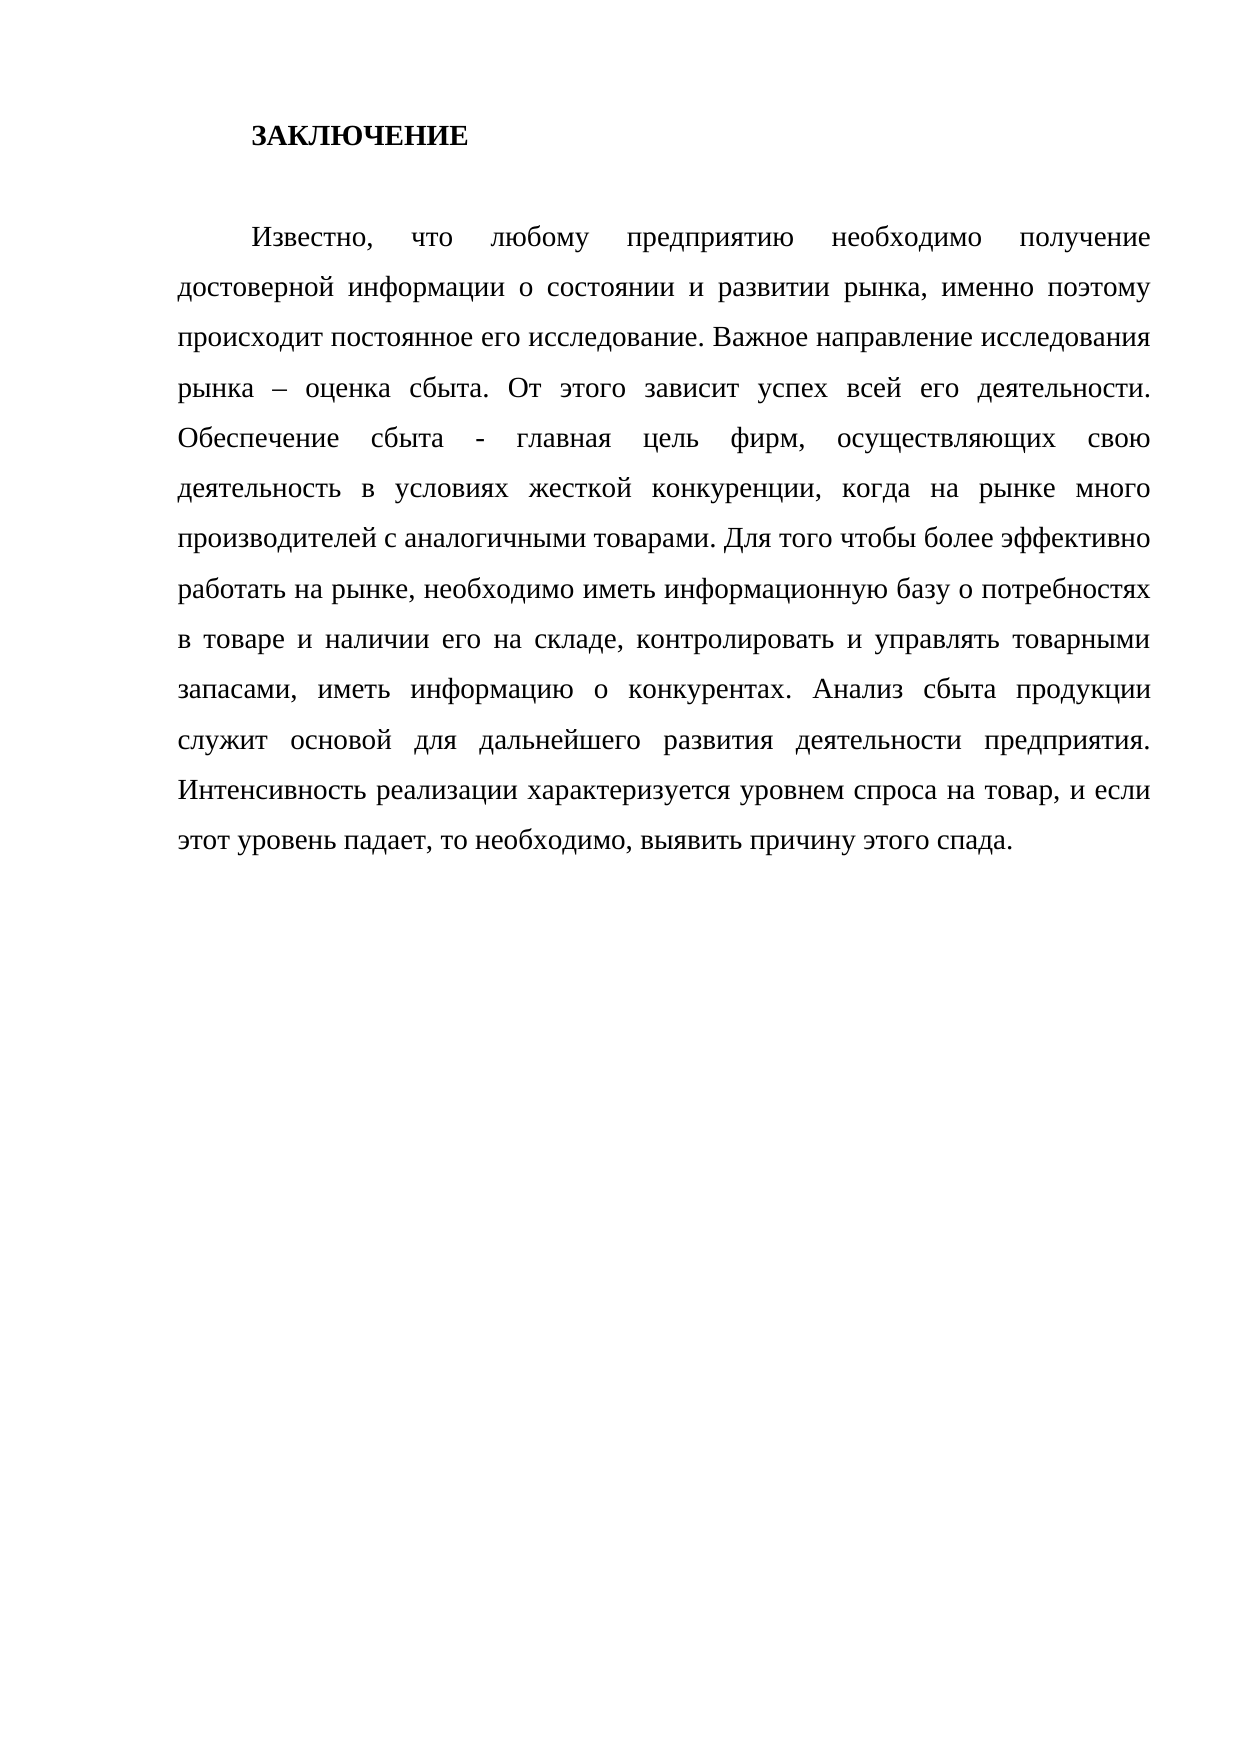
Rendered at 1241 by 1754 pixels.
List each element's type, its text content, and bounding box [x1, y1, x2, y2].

text ЗАКЛЮЧЕНИЕ [177, 118, 1152, 152]
text Известно, что любому предприятию необходимо получение достоверной информации о состоянии и развитии рынка, именно поэтому происходит постоянное его исследование. Важное направление исследования рынка – оценка сбыта. От этого зависит успех всей его деятельности. Обеспечение сбыта - главная цель фирм, осуществляющих свою деятельность в условиях жесткой конкуренции, когда на рынке много производителей с аналогичными товарами. Для того чтобы более эффективно работать на рынке, необходимо иметь информационную базу о потребностях в товаре и наличии его на складе, контролировать и управлять товарными запасами, иметь информацию о конкурентах. Анализ сбыта продукции служит основой для дальнейшего развития деятельности предприятия. Интенсивность реализации характеризуется уровнем спроса на товар, и если этот уровень падает, то необходимо, выявить причину этого спада. [177, 219, 1152, 856]
